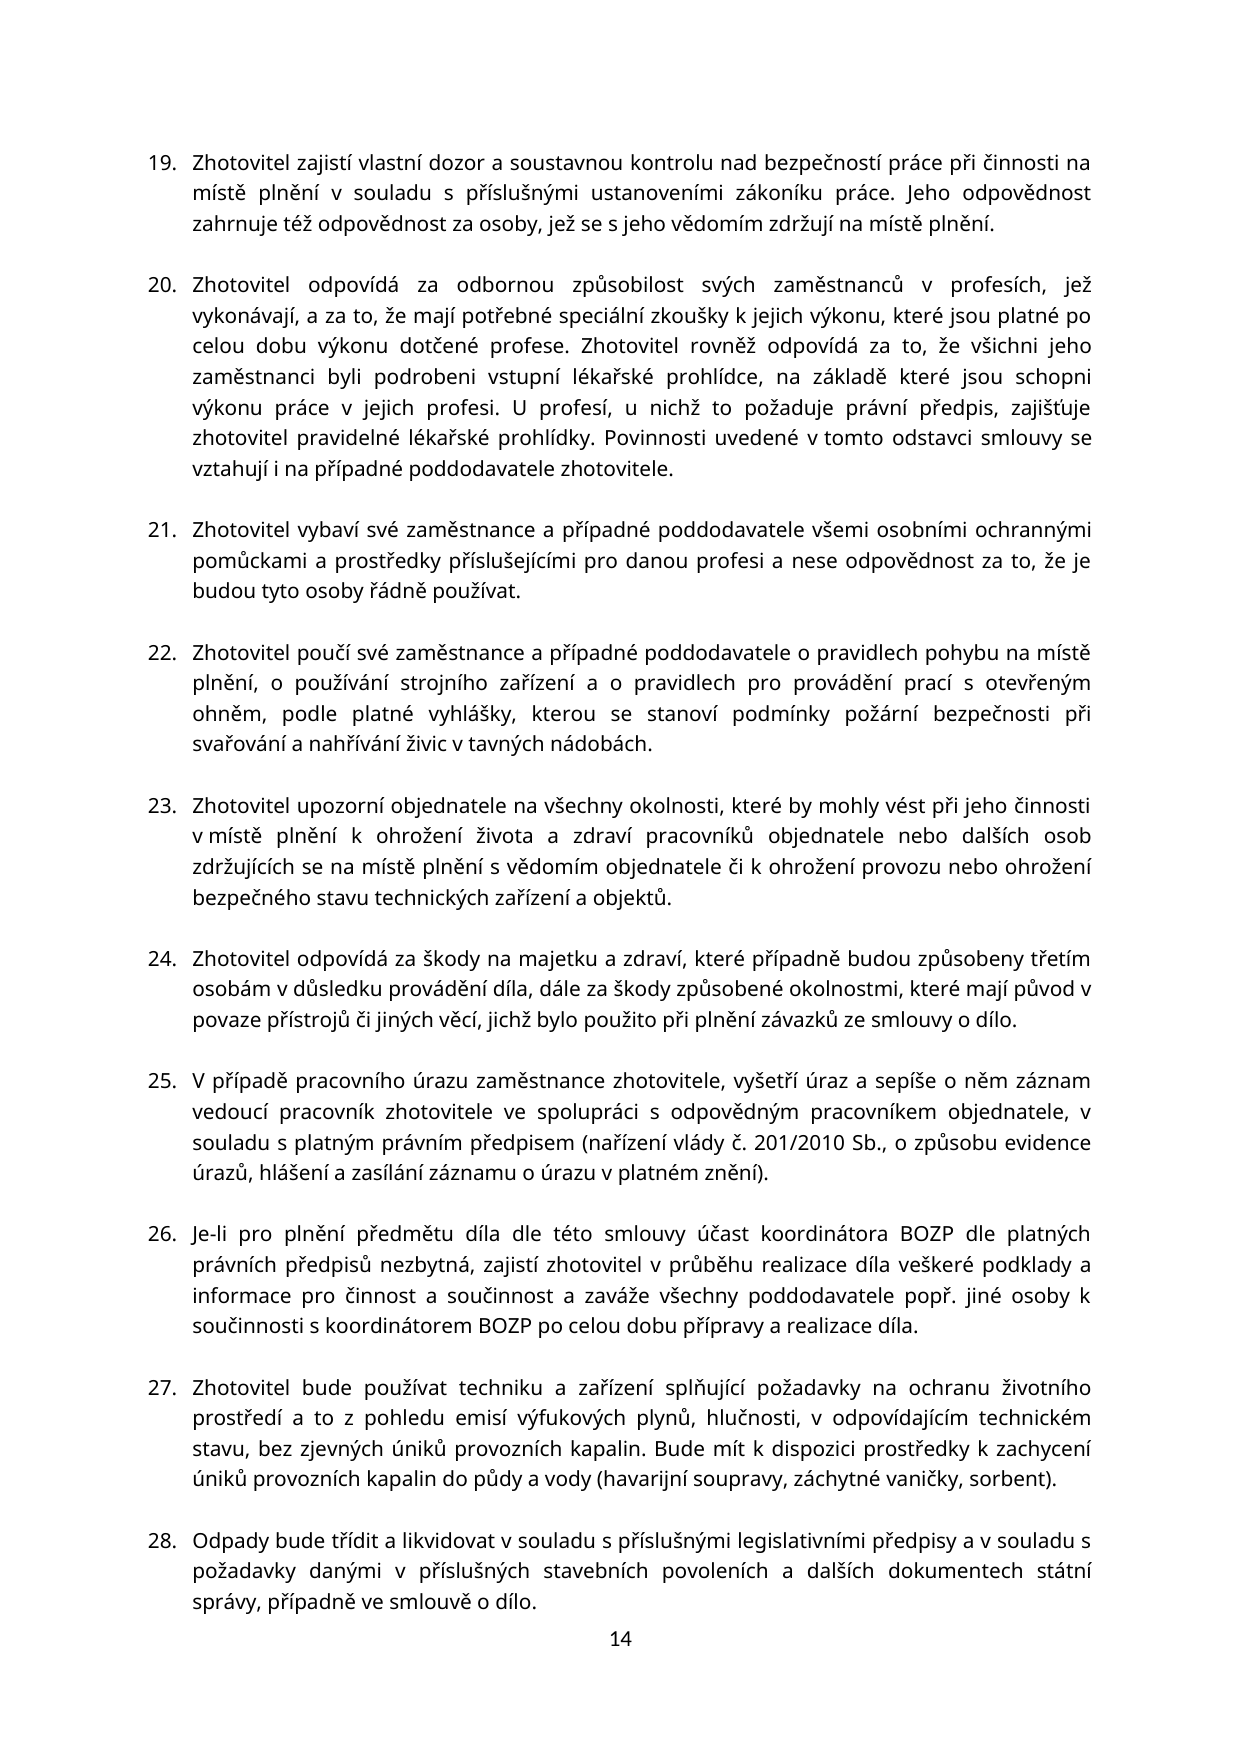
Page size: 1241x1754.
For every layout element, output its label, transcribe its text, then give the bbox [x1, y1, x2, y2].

list Zhotovitel zajistí vlastní dozor a soustavnou kontrolu nad bezpečností práce při činnosti na místě plnění v souladu s příslušnými ustanoveními zákoníku práce. Jeho odpovědnost zahrnuje též odpovědnost za osoby, jež se s jeho vědomím zdržují na místě plnění. [148, 148, 1093, 237]
list Je-li pro plnění předmětu díla dle této smlouvy účast koordinátora BOZP dle platných právních předpisů nezbytná, zajistí zhotovitel v průběhu realizace díla veškeré podklady a informace pro činnost a součinnost a zaváže všechny poddodavatele popř. jiné osoby k součinnosti s koordinátorem BOZP po celou dobu přípravy a realizace díla. [148, 1219, 1093, 1340]
list V případě pracovního úrazu zaměstnance zhotovitele, vyšetří úraz a sepíše o něm záznam vedoucí pracovník zhotovitele ve spolupráci s odpovědným pracovníkem objednatele, v souladu s platným právním předpisem (nařízení vlády č. 201/2010 Sb., o způsobu evidence úrazů, hlášení a zasílání záznamu o úrazu v platném znění). [148, 1066, 1093, 1187]
list Zhotovitel poučí své zaměstnance a případné poddodavatele o pravidlech pohybu na místě plnění, o používání strojního zařízení a o pravidlech pro provádění prací s otevřeným ohněm, podle platné vyhlášky, kterou se stanoví podmínky požární bezpečnosti při svařování a nahřívání živic v tavných nádobách. [148, 638, 1093, 758]
list Zhotovitel upozorní objednatele na všechny okolnosti, které by mohly vést při jeho činnosti v místě plnění k ohrožení života a zdraví pracovníků objednatele nebo dalších osob zdržujících se na místě plnění s vědomím objednatele či k ohrožení provozu nebo ohrožení bezpečného stavu technických zařízení a objektů. [148, 791, 1093, 911]
list Odpady bude třídit a likvidovat v souladu s příslušnými legislativními předpisy a v souladu s požadavky danými v příslušných stavebních povoleních a dalších dokumentech státní správy, případně ve smlouvě o dílo. [148, 1526, 1093, 1615]
list Zhotovitel odpovídá za odbornou způsobilost svých zaměstnanců v profesích, jež vykonávají, a za to, že mají potřebné speciální zkoušky k jejich výkonu, které jsou platné po celou dobu výkonu dotčené profese. Zhotovitel rovněž odpovídá za to, že všichni jeho zaměstnanci byli podrobeni vstupní lékařské prohlídce, na základě které jsou schopni výkonu práce v jejich profesi. U profesí, u nichž to požaduje právní předpis, zajišťuje zhotovitel pravidelné lékařské prohlídky. Povinnosti uvedené v tomto odstavci smlouvy se vztahují i na případné poddodavatele zhotovitele. [148, 270, 1093, 482]
list Zhotovitel bude používat techniku a zařízení splňující požadavky na ochranu životního prostředí a to z pohledu emisí výfukových plynů, hlučnosti, v odpovídajícím technickém stavu, bez zjevných úniků provozních kapalin. Bude mít k dispozici prostředky k zachycení úniků provozních kapalin do půdy a vody (havarijní soupravy, záchytné vaničky, sorbent). [148, 1373, 1093, 1493]
list Zhotovitel vybaví své zaměstnance a případné poddodavatele všemi osobními ochrannými pomůckami a prostředky příslušejícími pro danou profesi a nese odpovědnost za to, že je budou tyto osoby řádně používat. [148, 515, 1093, 605]
list Zhotovitel odpovídá za škody na majetku a zdraví, které případně budou způsobeny třetím osobám v důsledku provádění díla, dále za škody způsobené okolnostmi, které mají původ v povaze přístrojů či jiných věcí, jichž bylo použito při plnění závazků ze smlouvy o dílo. [148, 944, 1093, 1033]
